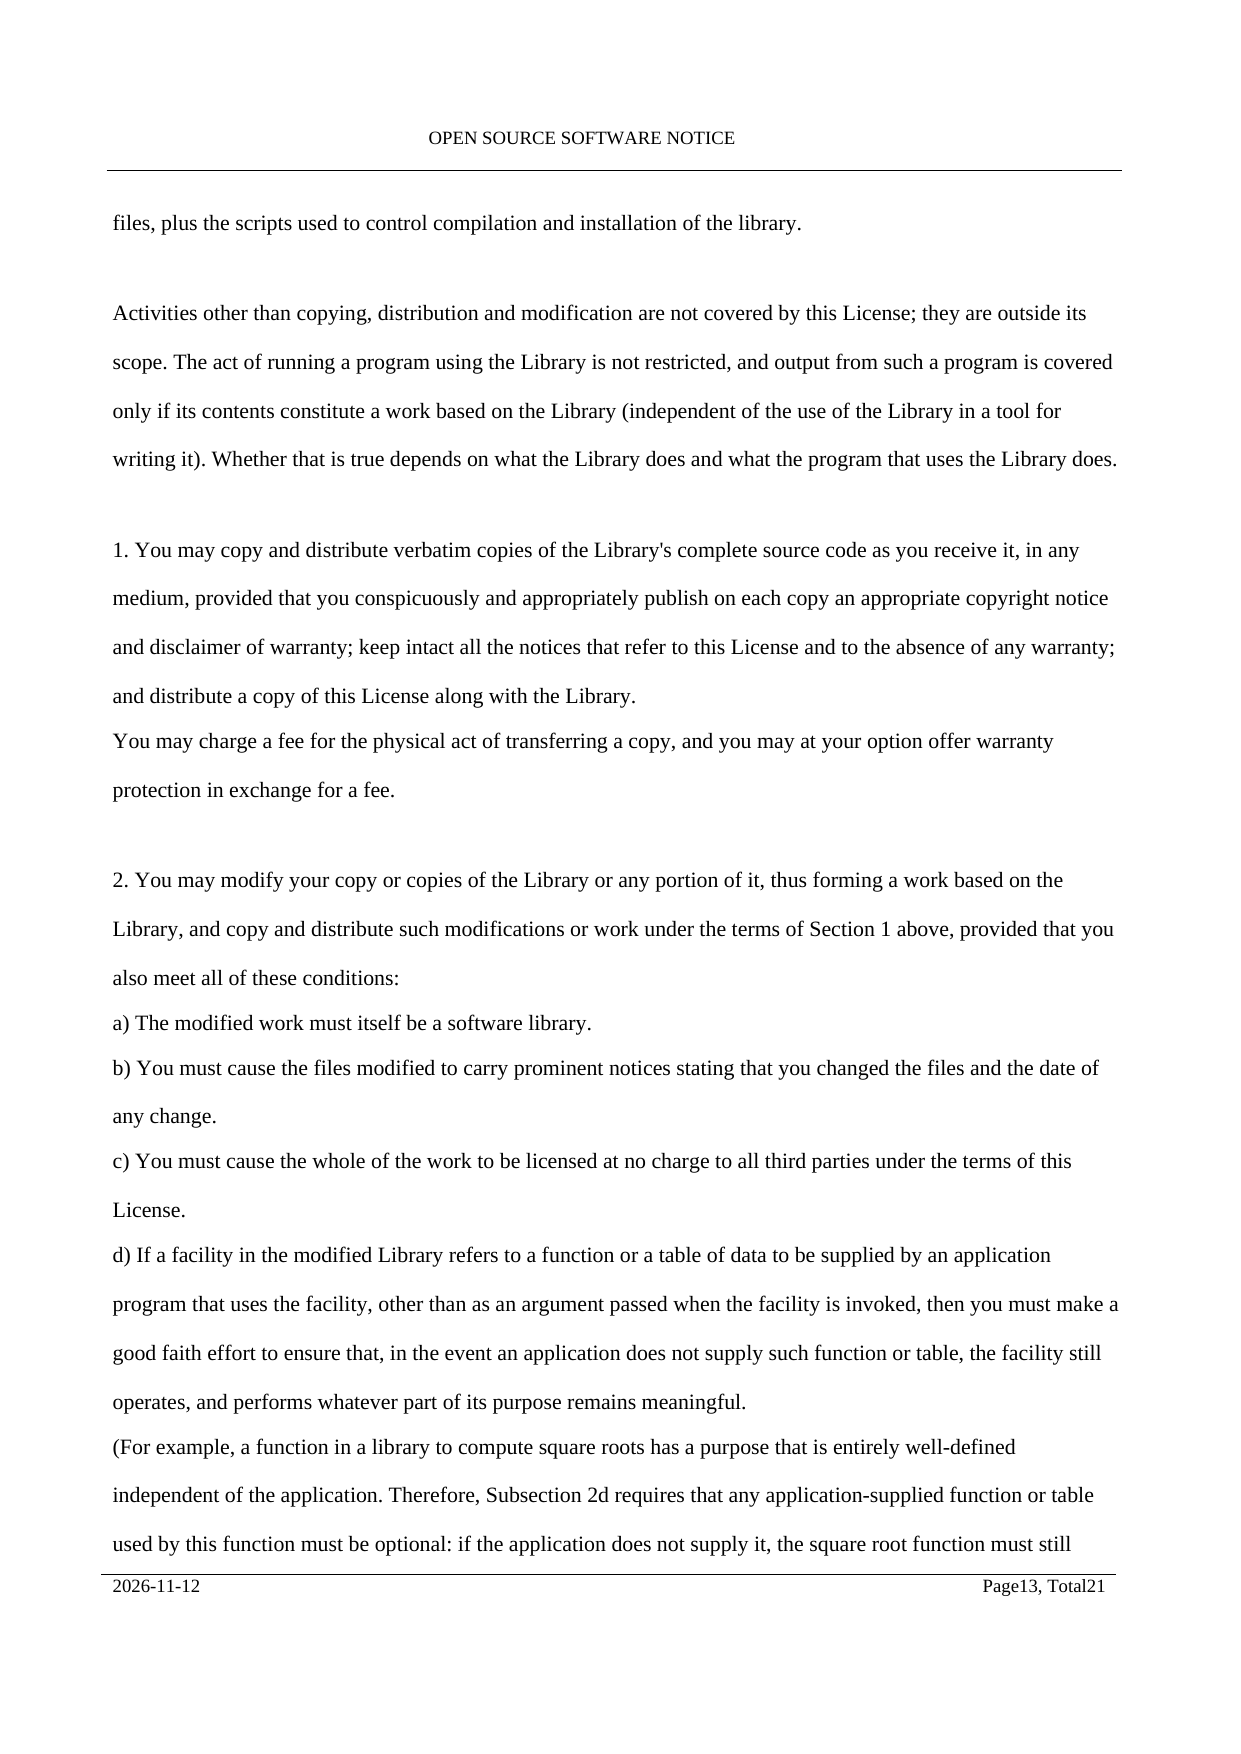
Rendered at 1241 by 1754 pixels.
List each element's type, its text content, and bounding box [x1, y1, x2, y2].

text 2. You may modify your copy or copies of the Library or any portion of it, thus forming a work based on the Library, and copy and distribute such modifications or work under the terms of Section 1 above, provided that you also meet all of these conditions: [112, 863, 1128, 993]
text 1. You may copy and distribute verbatim copies of the Library's complete source code as you receive it, in any medium, provided that you conspicuously and appropriately publish on each copy an appropriate copyright notice and disclaimer of warranty; keep intact all the notices that refer to this License and to the absence of any warranty; and distribute a copy of this License along with the Library. [112, 533, 1128, 712]
text a) The modified work must itself be a software library. [112, 1006, 1128, 1038]
text b) You must cause the files modified to carry prominent notices stating that you changed the files and the date of any change. [112, 1051, 1128, 1132]
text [112, 1430, 1128, 1560]
text Activities other than copying, distribution and modification are not covered by this License; they are outside its scope. The act of running a program using the Library is not restricted, and output from such a program is covered only if its contents constitute a work based on the Library (independent of the use of the Library in a tool for writing it). Whether that is true depends on what the Library does and what the program that uses the Library does. [112, 297, 1128, 475]
text c) You must cause the whole of the work to be licensed at no charge to all third parties under the terms of this License. [112, 1145, 1128, 1226]
text You may charge a fee for the physical act of transferring a copy, and you may at your option offer warranty protection in exchange for a fee. [112, 724, 1128, 806]
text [112, 206, 1128, 239]
text d) If a facility in the modified Library refers to a function or a table of data to be supplied by an application program that uses the facility, other than as an argument passed when the facility is invoked, then you must make a good faith effort to ensure that, in the event an application does not supply such function or table, the facility still operates, and performs whatever part of its purpose remains meaningful. [112, 1239, 1128, 1417]
